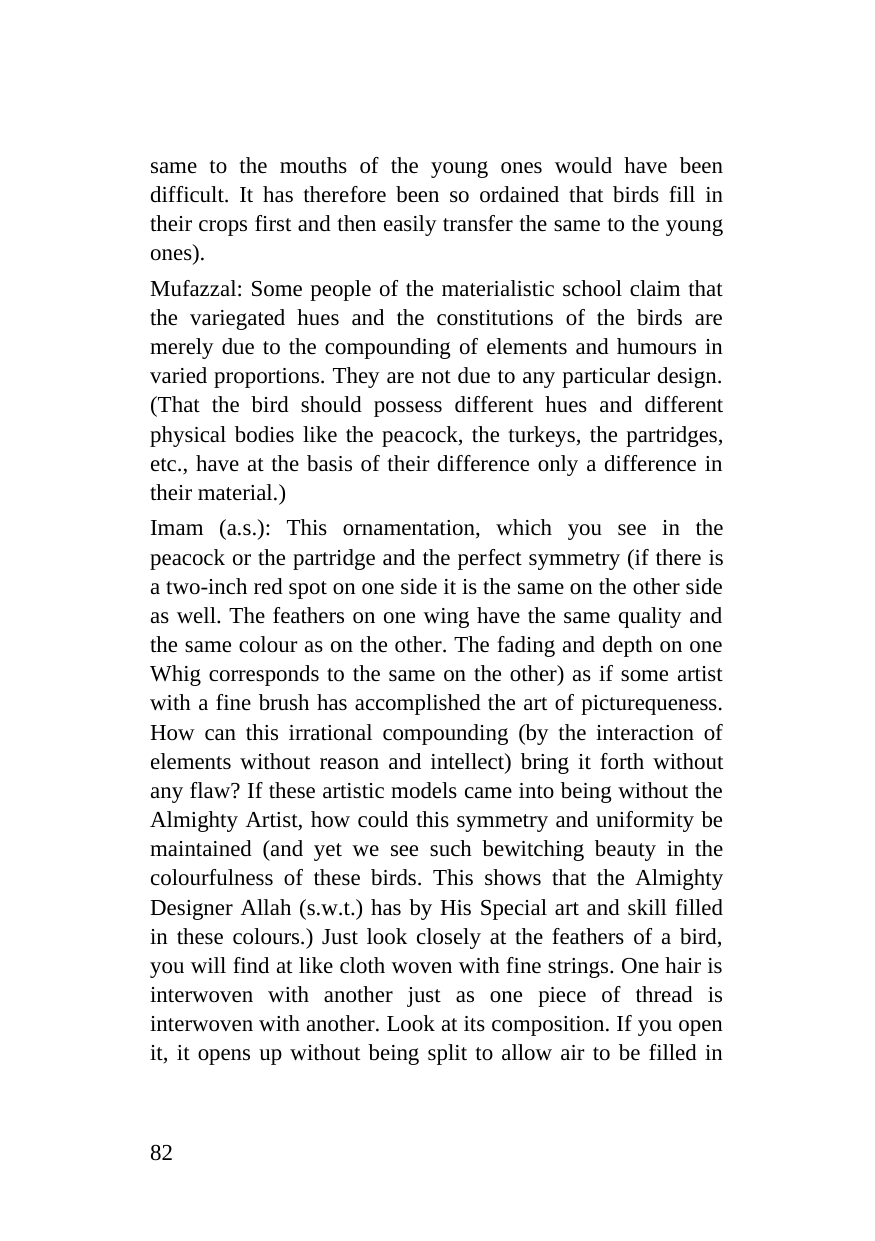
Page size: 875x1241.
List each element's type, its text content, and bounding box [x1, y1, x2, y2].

text Mufazzal: Some people of the materialistic school claim that the variegated hues and the constitutions of the birds are merely due to the compounding of elements and humours in varied proportions. They are not due to any particular design. (That the bird should possess different hues and different physical bodies like the peacock, the turkeys, the partridges, etc., have at the basis of their difference only a difference in their material.) [150, 273, 724, 506]
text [150, 150, 724, 267]
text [150, 512, 724, 1067]
